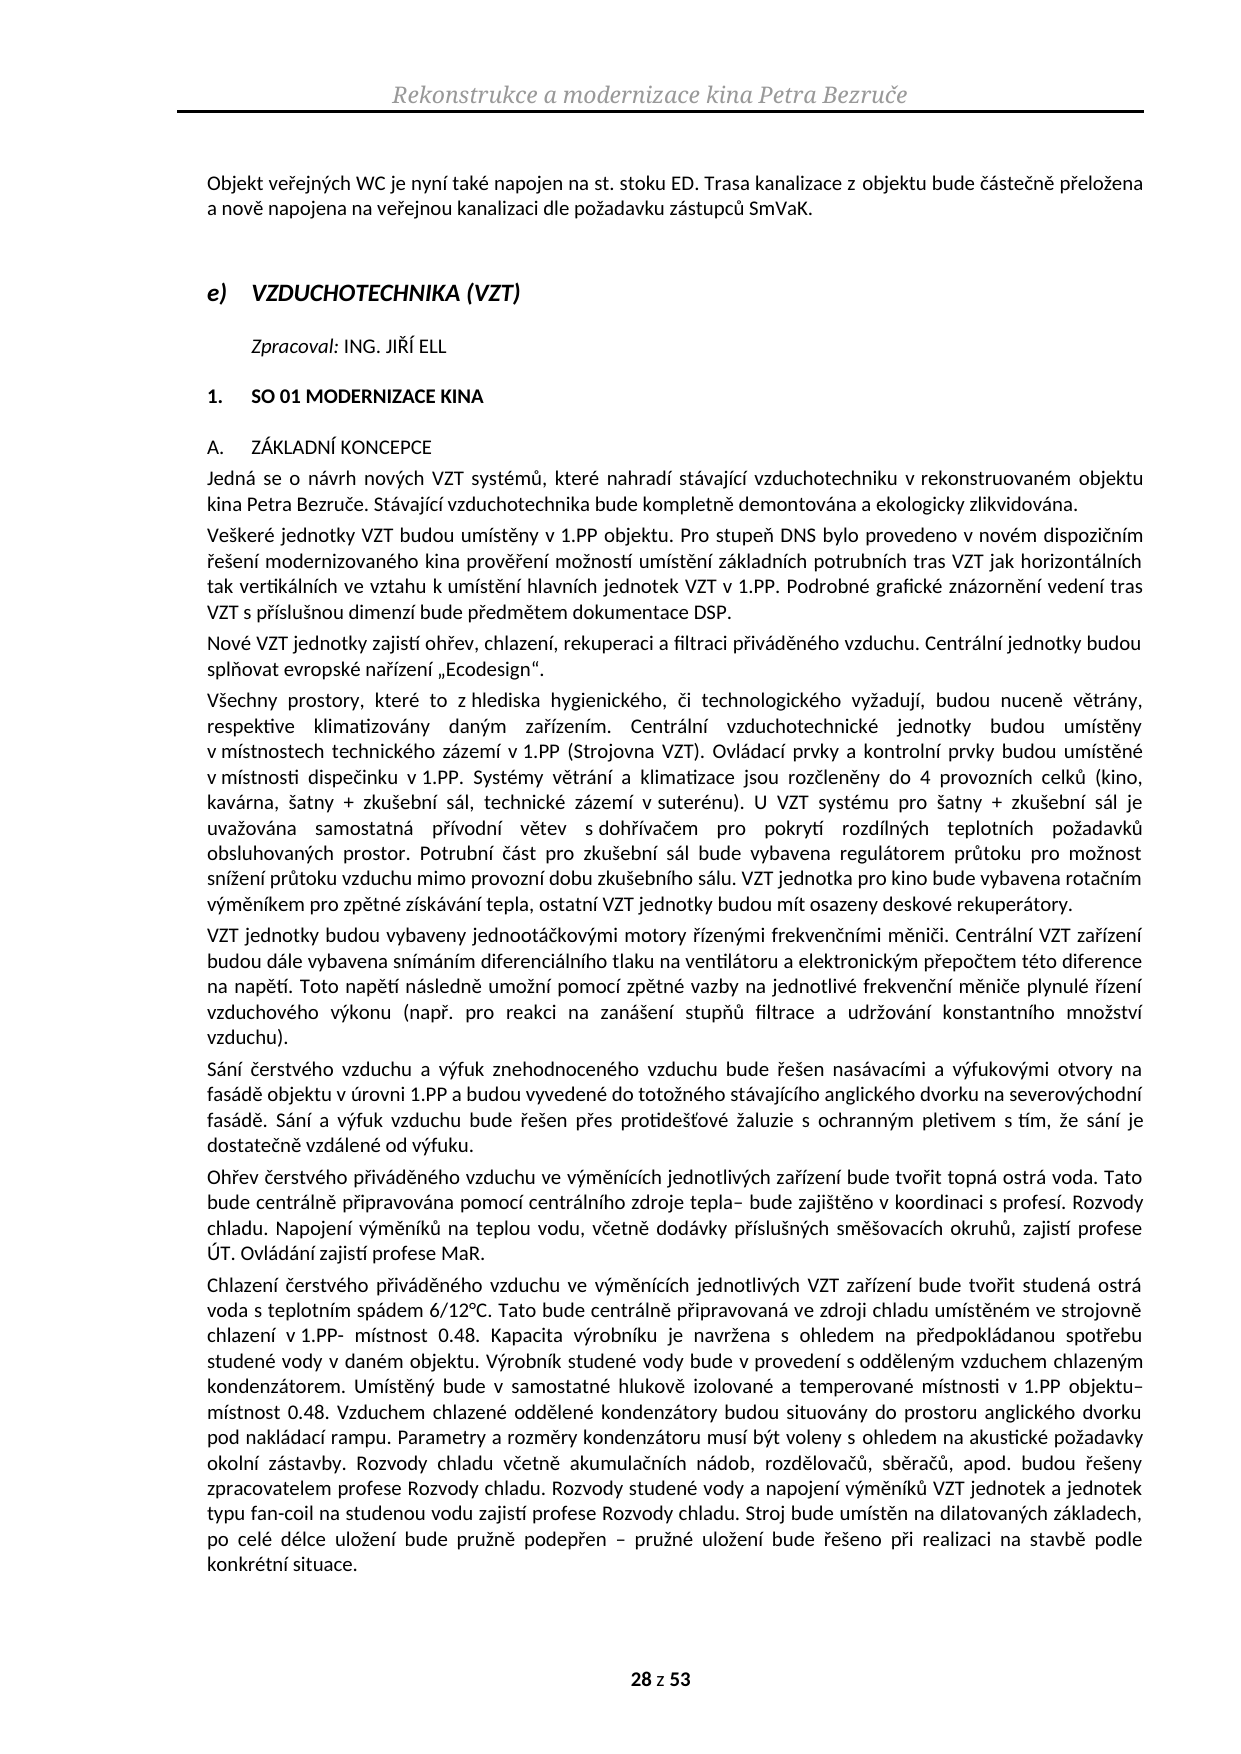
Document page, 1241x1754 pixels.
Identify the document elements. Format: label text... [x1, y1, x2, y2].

text Chlazení čerstvého přiváděného vzduchu ve výměnících jednotlivých VZT zařízení bude tvořit studená ostrá voda s teplotním spádem 6/12°C. Tato bude centrálně připravovaná ve zdroji chladu umístěném ve strojovně chlazení v 1.PP- místnost 0.48. Kapacita výrobníku je navržena s ohledem na předpokládanou spotřebu studené vody v daném objektu. Výrobník studené vody bude v provedení s odděleným vzduchem chlazeným kondenzátorem. Umístěný bude v samostatné hlukově izolované a temperované místnosti v 1.PP objektu– místnost 0.48. Vzduchem chlazené oddělené kondenzátory budou situovány do prostoru anglického dvorku pod nakládací rampu. Parametry a rozměry kondenzátoru musí být voleny s ohledem na akustické požadavky okolní zástavby. Rozvody chladu včetně akumulačních nádob, rozdělovačů, sběračů, apod. budou řešeny zpracovatelem profese Rozvody chladu. Rozvody studené vody a napojení výměníků VZT jednotek a jednotek typu fan-coil na studenou vodu zajistí profese Rozvody chladu. Stroj bude umístěn na dilatovaných základech, po celé délce uložení bude pružně podepřen – pružné uložení bude řešeno při realizaci na stavbě podle konkrétní situace. [207, 1272, 1144, 1577]
subtitle VZDUCHOTECHNIKA (VZT) [207, 278, 1144, 308]
text VZT jednotky budou vybaveny jednootáčkovými motory řízenými frekvenčními měniči. Centrální VZT zařízení budou dále vybavena snímáním diferenciálního tlaku na ventilátoru a elektronickým přepočtem této diference na napětí. Toto napětí následně umožní pomocí zpětné vazby na jednotlivé frekvenční měniče plynulé řízení vzduchového výkonu (např. pro reakci na zanášení stupňů filtrace a udržování konstantního množství vzduchu). [207, 923, 1144, 1050]
subtitle SO 01 MODERNIZACE KINA [207, 383, 1144, 409]
text Veškeré jednotky VZT budou umístěny v 1.PP objektu. Pro stupeň DNS bylo provedeno v novém dispozičním řešení modernizovaného kina prověření možností umístění základních potrubních tras VZT jak horizontálních tak vertikálních ve vztahu k umístění hlavních jednotek VZT v 1.PP. Podrobné grafické znázornění vedení tras VZT s příslušnou dimenzí bude předmětem dokumentace DSP. [207, 523, 1144, 624]
text Všechny prostory, které to z hlediska hygienického, či technologického vyžadují, budou nuceně větrány, respektive klimatizovány daným zařízením. Centrální vzduchotechnické jednotky budou umístěny v místnostech technického zázemí v 1.PP (Strojovna VZT). Ovládací prvky a kontrolní prvky budou umístěné v místnosti dispečinku v 1.PP. Systémy větrání a klimatizace jsou rozčleněny do 4 provozních celků (kino, kavárna, šatny + zkušební sál, technické zázemí v suterénu). U VZT systému pro šatny + zkušební sál je uvažována samostatná přívodní větev s dohřívačem pro pokrytí rozdílných teplotních požadavků obsluhovaných prostor. Potrubní část pro zkušební sál bude vybavena regulátorem průtoku pro možnost snížení průtoku vzduchu mimo provozní dobu zkušebního sálu. VZT jednotka pro kino bude vybavena rotačním výměníkem pro zpětné získávání tepla, ostatní VZT jednotky budou mít osazeny deskové rekuperátory. [207, 688, 1144, 916]
text Zpracoval: ING. JIŘÍ ELL [207, 333, 1144, 358]
subtitle ZÁKLADNÍ KONCEPCE [207, 434, 1144, 459]
text Sání čerstvého vzduchu a výfuk znehodnoceného vzduchu bude řešen nasávacími a výfukovými otvory na fasádě objektu v úrovni 1.PP a budou vyvedené do totožného stávajícího anglického dvorku na severovýchodní fasádě. Sání a výfuk vzduchu bude řešen přes protidešťové žaluzie s ochranným pletivem s tím, že sání je dostatečně vzdálené od výfuku. [207, 1056, 1144, 1158]
text Ohřev čerstvého přiváděného vzduchu ve výměnících jednotlivých zařízení bude tvořit topná ostrá voda. Tato bude centrálně připravována pomocí centrálního zdroje tepla– bude zajištěno v koordinaci s profesí. Rozvody chladu. Napojení výměníků na teplou vodu, včetně dodávky příslušných směšovacích okruhů, zajistí profese ÚT. Ovládání zajistí profese MaR. [207, 1164, 1144, 1266]
text Jedná se o návrh nových VZT systémů, které nahradí stávající vzduchotechniku v rekonstruovaném objektu kina Petra Bezruče. Stávající vzduchotechnika bude kompletně demontována a ekologicky zlikvidována. [207, 466, 1144, 516]
text Nové VZT jednotky zajistí ohřev, chlazení, rekuperaci a filtraci přiváděného vzduchu. Centrální jednotky budou splňovat evropské nařízení „Ecodesign“. [207, 631, 1144, 681]
text Objekt veřejných WC je nyní také napojen na st. stoku ED. Trasa kanalizace z objektu bude částečně přeložena a nově napojena na veřejnou kanalizaci dle požadavku zástupců SmVaK. [207, 170, 1144, 221]
